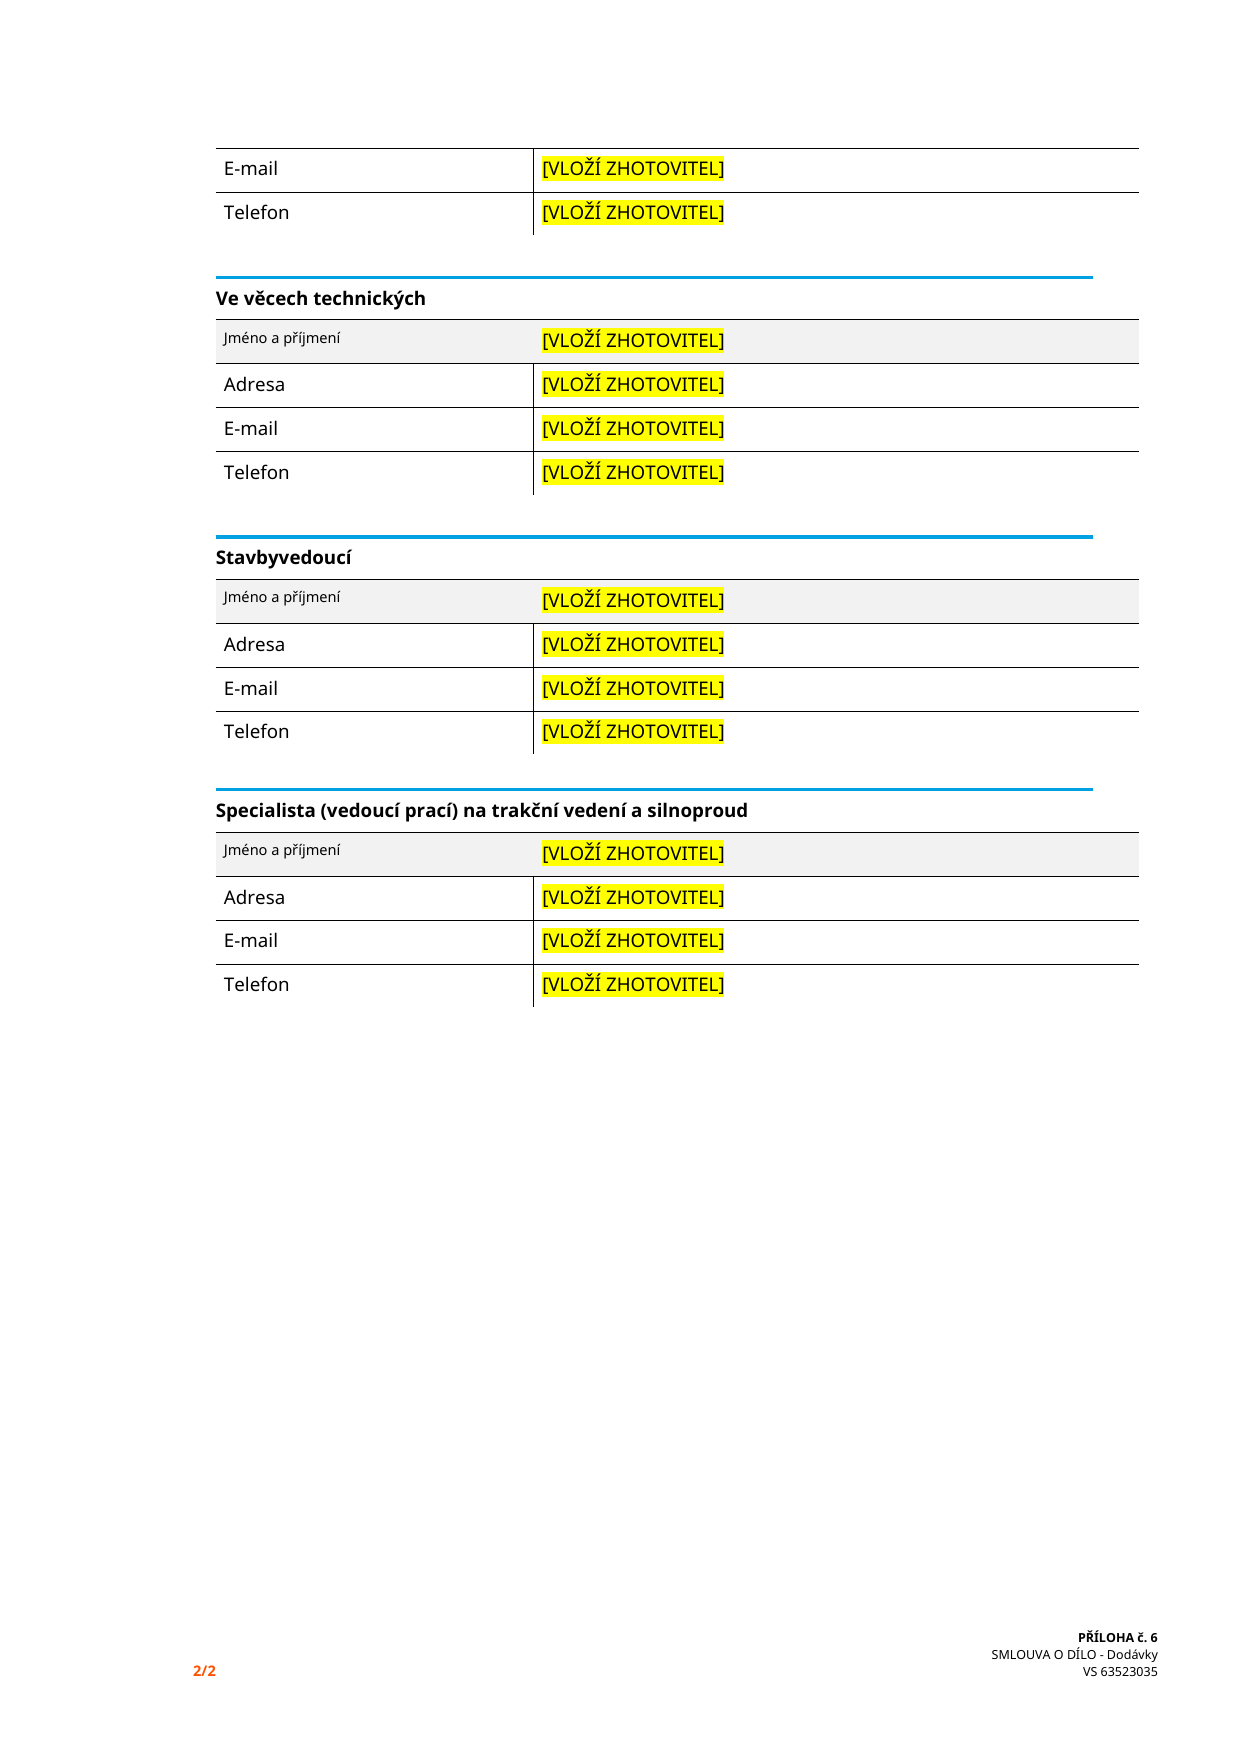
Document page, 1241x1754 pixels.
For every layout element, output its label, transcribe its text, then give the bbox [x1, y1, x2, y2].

table_header Jméno a příjmení [216, 320, 534, 363]
table_cell [VLOŽÍ ZHOTOVITEL] [534, 668, 1139, 711]
table_cell E-mail [216, 408, 533, 451]
table_cell [VLOŽÍ ZHOTOVITEL] [534, 408, 1139, 451]
text Stavbyvedoucí [216, 539, 1093, 570]
table_cell Adresa [216, 877, 533, 919]
table_cell Telefon [216, 193, 533, 235]
table_cell [VLOŽÍ ZHOTOVITEL] [534, 364, 1139, 407]
table_cell [VLOŽÍ ZHOTOVITEL] [534, 452, 1139, 495]
table_cell E-mail [216, 149, 533, 191]
table_header [VLOŽÍ ZHOTOVITEL] [534, 320, 1139, 363]
table_cell [VLOŽÍ ZHOTOVITEL] [534, 624, 1139, 667]
text Ve věcech technických [216, 279, 1093, 311]
table_cell E-mail [216, 668, 533, 711]
table_cell [VLOŽÍ ZHOTOVITEL] [534, 193, 1139, 235]
table_cell [VLOŽÍ ZHOTOVITEL] [534, 921, 1139, 963]
table_cell Adresa [216, 364, 533, 407]
table_cell [VLOŽÍ ZHOTOVITEL] [534, 965, 1139, 1007]
table_cell Telefon [216, 965, 533, 1007]
table_header [VLOŽÍ ZHOTOVITEL] [534, 580, 1139, 623]
text Specialista (vedoucí prací) na trakční vedení a silnoproud [216, 791, 1093, 823]
table_cell [VLOŽÍ ZHOTOVITEL] [534, 149, 1139, 191]
table_header Jméno a příjmení [216, 580, 534, 623]
table_cell Adresa [216, 624, 533, 667]
table_cell Telefon [216, 712, 533, 754]
table_cell Telefon [216, 452, 533, 495]
table_cell [VLOŽÍ ZHOTOVITEL] [534, 712, 1139, 754]
table_header Jméno a příjmení [216, 833, 534, 876]
table_header [VLOŽÍ ZHOTOVITEL] [534, 833, 1139, 876]
table_cell E-mail [216, 921, 533, 963]
table_cell [VLOŽÍ ZHOTOVITEL] [534, 877, 1139, 919]
